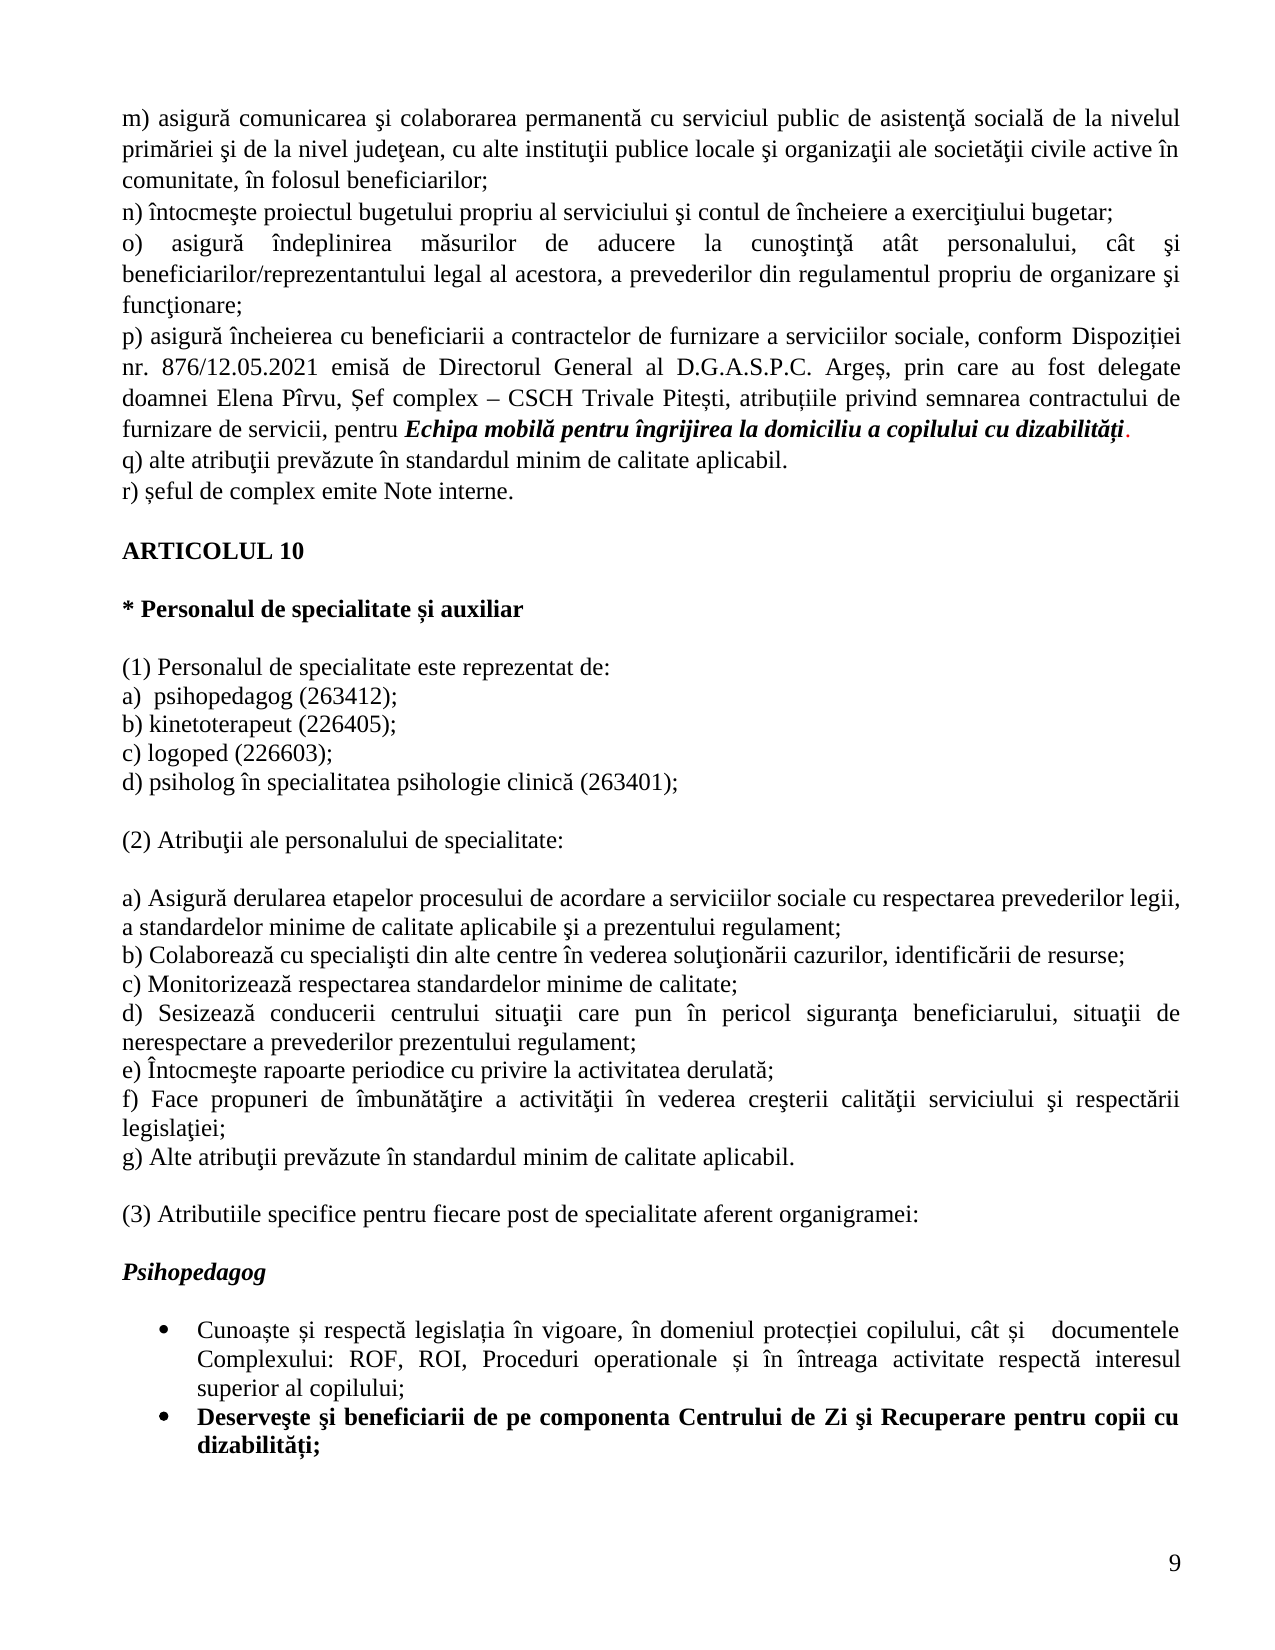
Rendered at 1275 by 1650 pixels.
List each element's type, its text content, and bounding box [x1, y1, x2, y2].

text (3) Atributiile specifice pentru fiecare post de specialitate aferent organigramei: [122, 1199, 1181, 1228]
text m) asigură comunicarea şi colaborarea permanentă cu serviciul public de asistenţă socială de la nivelul primăriei şi de la nivel judeţean, cu alte instituţii publice locale şi organizaţii ale societăţii civile active în comunitate, în folosul beneficiarilor; [122, 103, 1181, 194]
text c) Monitorizează respectarea standardelor minime de calitate; [122, 969, 1181, 998]
text * Personalul de specialitate și auxiliar [122, 594, 1181, 623]
list Cunoaște și respectă legislația în vigoare, în domeniul protecției copilului, cât și documentele Complexului: ROF, ROI, Proceduri operationale și în întreaga activitate respectă interesul superior al copilului; [159, 1315, 1181, 1402]
text q) alte atribuţii prevăzute în standardul minim de calitate aplicabil. [122, 445, 1181, 474]
text b) Colaborează cu specialişti din alte centre în vederea soluţionării cazurilor, identificării de resurse; [122, 940, 1181, 969]
text a) psihopedagog (263412); [122, 681, 1181, 709]
text o) asigură îndeplinirea măsurilor de aducere la cunoştinţă atât personalului, cât şi beneficiarilor/reprezentantului legal al acestora, a prevederilor din regulamentul propriu de organizare şi funcţionare; [122, 228, 1181, 318]
text (2) Atribuţii ale personalului de specialitate: [122, 825, 1181, 854]
text c) logoped (226603); [122, 738, 1181, 767]
text d) psiholog în specialitatea psihologie clinică (263401); [122, 767, 1181, 796]
text f) Face propuneri de îmbunătăţire a activităţii în vederea creşterii calităţii serviciului şi respectării legislaţiei; [122, 1084, 1181, 1142]
text d) Sesizează conducerii centrului situaţii care pun în pericol siguranţa beneficiarului, situaţii de nerespectare a prevederilor prezentului regulament; [122, 998, 1181, 1055]
text (1) Personalul de specialitate este reprezentat de: [122, 652, 1181, 681]
text n) întocmeşte proiectul bugetului propriu al serviciului şi contul de încheiere a exerciţiului bugetar; [122, 197, 1181, 225]
text ARTICOLUL 10 [122, 536, 1181, 565]
text Psihopedagog [122, 1257, 1181, 1286]
text a) Asigură derularea etapelor procesului de acordare a serviciilor sociale cu respectarea prevederilor legii, a standardelor minime de calitate aplicabile şi a prezentului regulament; [122, 883, 1181, 940]
list Deserveşte şi beneficiarii de pe componenta Centrului de Zi şi Recuperare pentru copii cu dizabilități; [159, 1402, 1181, 1459]
text e) Întocmeşte rapoarte periodice cu privire la activitatea derulată; [122, 1055, 1181, 1084]
text r) șeful de complex emite Note interne. [122, 476, 1181, 505]
text b) kinetoterapeut (226405); [122, 709, 1181, 738]
text p) asigură încheierea cu beneficiarii a contractelor de furnizare a serviciilor sociale, conform Dispoziției nr. 876/12.05.2021 emisă de Directorul General al D.G.A.S.P.C. Argeș, prin care au fost delegate doamnei Elena Pîrvu, Șef complex – CSCH Trivale Pitești, atribuțiile privind semnarea contractului de furnizare de servicii, pentru Echipa mobilă pentru îngrijirea la domiciliu a copilului cu dizabilități. [122, 321, 1181, 443]
text g) Alte atribuţii prevăzute în standardul minim de calitate aplicabil. [122, 1142, 1181, 1170]
